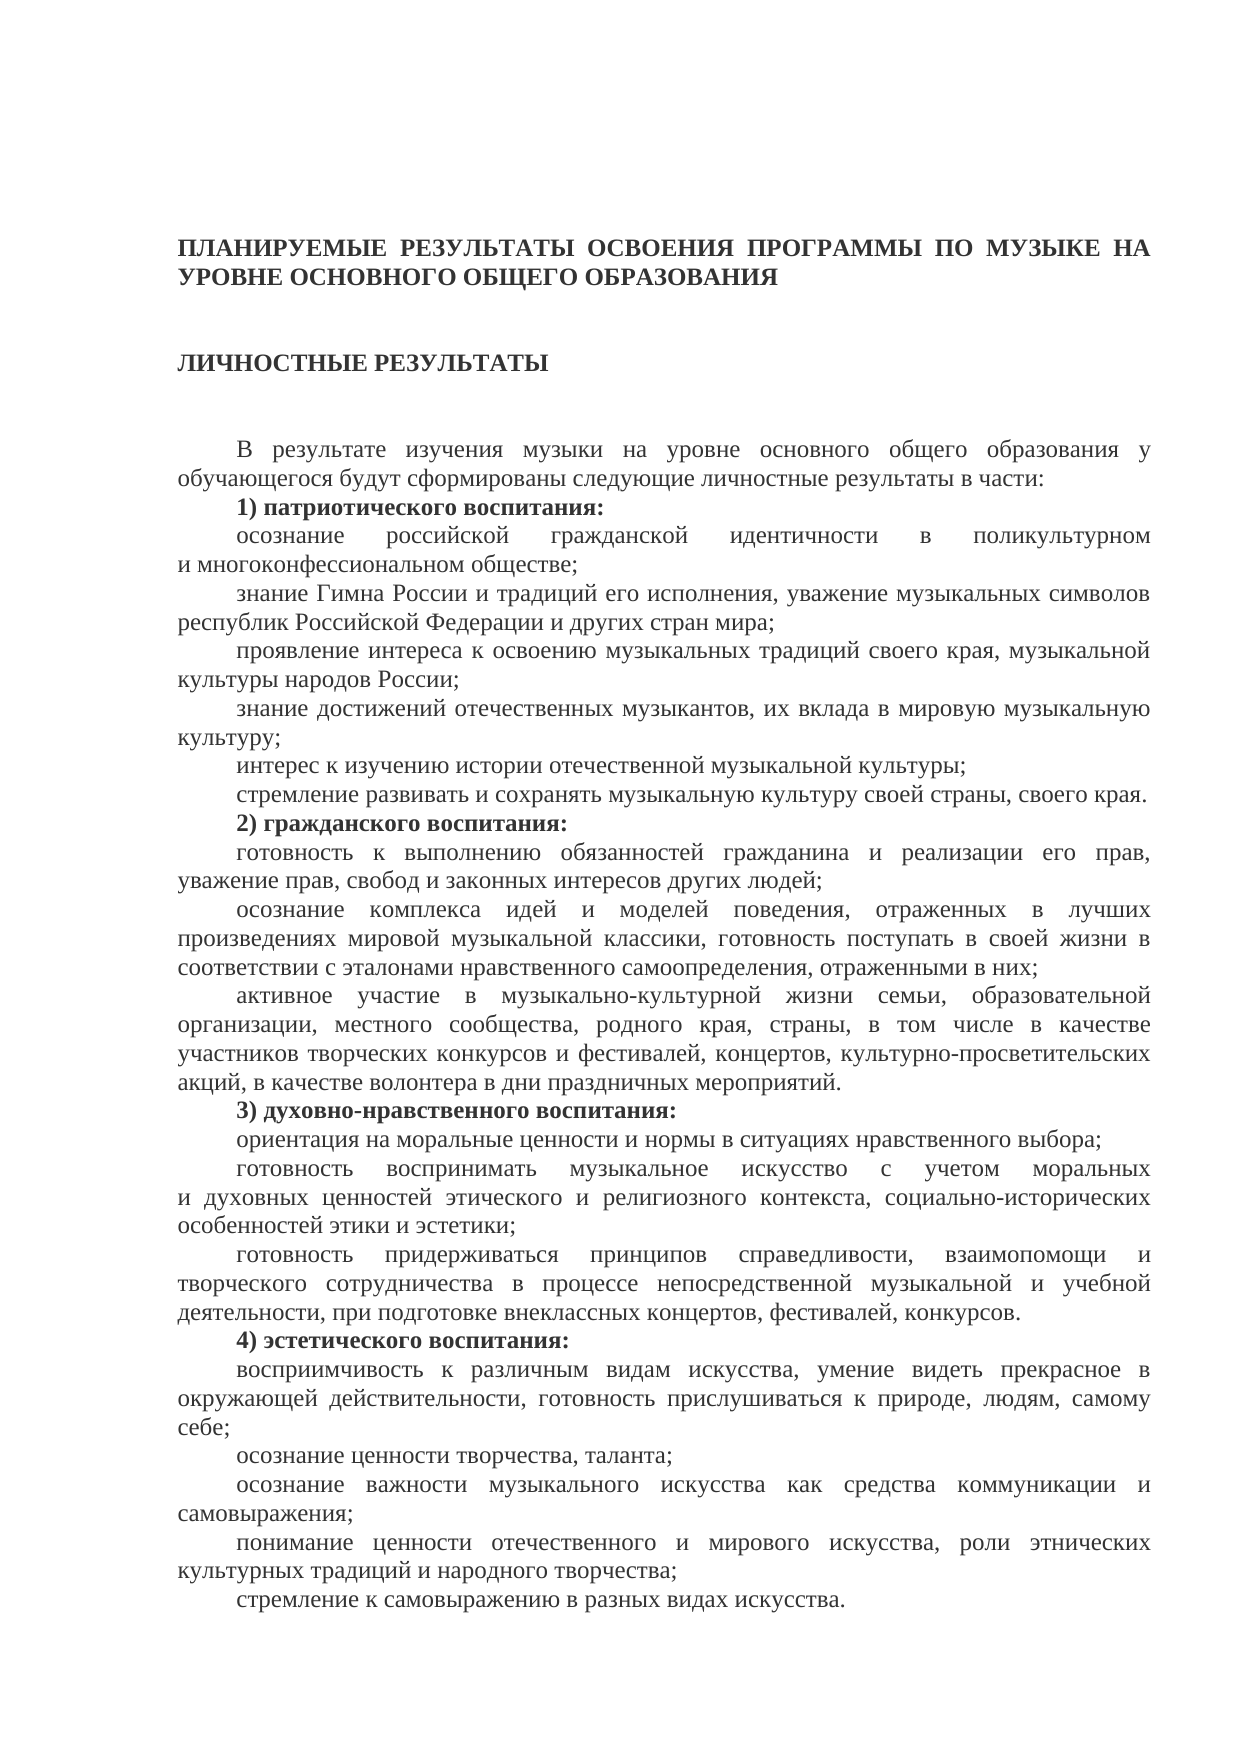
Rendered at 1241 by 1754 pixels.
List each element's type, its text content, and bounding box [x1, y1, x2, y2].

text ПЛАНИРУЕМЫЕ РЕЗУЛЬТАТЫ ОСВОЕНИЯ ПРОГРАММЫ ПО МУЗЫКЕ НА УРОВНЕ ОСНОВНОГО ОБЩЕГО ОБРАЗОВАНИЯ [177, 233, 1152, 291]
text стремление к самовыражению в разных видах искусства. [177, 1584, 1152, 1613]
text осознание важности музыкального искусства как средства коммуникации и самовыражения; [177, 1469, 1152, 1527]
text готовность придерживаться принципов справедливости, взаимопомощи и творческого сотрудничества в процессе непосредственной музыкальной и учебной деятельности, при подготовке внеклассных концертов, фестивалей, конкурсов. [177, 1239, 1152, 1326]
text В результате изучения музыки на уровне основного общего образования у обучающегося будут сформированы следующие личностные результаты в части: [177, 434, 1152, 492]
text ЛИЧНОСТНЫЕ РЕЗУЛЬТАТЫ [177, 348, 1152, 377]
text осознание комплекса идей и моделей поведения, отраженных в лучших произведениях мировой музыкальной классики, готовность поступать в своей жизни в соответствии с эталонами нравственного самоопределения, отраженными в них; [177, 894, 1152, 981]
text восприимчивость к различным видам искусства, умение видеть прекрасное в окружающей действительности, готовность прислушиваться к природе, людям, самому себе; [177, 1354, 1152, 1441]
text интерес к изучению истории отечественной музыкальной культуры; [177, 751, 1152, 779]
text осознание ценности творчества, таланта; [177, 1441, 1152, 1469]
text 4) эстетического воспитания: [177, 1326, 1152, 1354]
text знание Гимна России и традиций его исполнения, уважение музыкальных символов республик Российской Федерации и других стран мира; [177, 578, 1152, 636]
text 3) духовно-нравственного воспитания: [177, 1096, 1152, 1124]
text проявление интереса к освоению музыкальных традиций своего края, музыкальной культуры народов России; [177, 636, 1152, 693]
text активное участие в музыкально-культурной жизни семьи, образовательной организации, местного сообщества, родного края, страны, в том числе в качестве участников творческих конкурсов и фестивалей, концертов, культурно-просветительских акций, в качестве волонтера в дни праздничных мероприятий. [177, 981, 1152, 1096]
text готовность к выполнению обязанностей гражданина и реализации его прав, уважение прав, свобод и законных интересов других людей; [177, 837, 1152, 894]
text понимание ценности отечественного и мирового искусства, роли этнических культурных традиций и народного творчества; [177, 1527, 1152, 1584]
text осознание российской гражданской идентичности в поликультурном и многоконфессиональном обществе; [177, 521, 1152, 578]
text знание достижений отечественных музыкантов, их вклада в мировую музыкальную культуру; [177, 693, 1152, 751]
text стремление развивать и сохранять музыкальную культуру своей страны, своего края. [177, 779, 1152, 808]
text 1) патриотического воспитания: [177, 492, 1152, 521]
text ориентация на моральные ценности и нормы в ситуациях нравственного выбора; [177, 1124, 1152, 1153]
text 2) гражданского воспитания: [177, 808, 1152, 837]
text готовность воспринимать музыкальное искусство с учетом моральных и духовных ценностей этического и религиозного контекста, социально-исторических особенностей этики и эстетики; [177, 1153, 1152, 1239]
